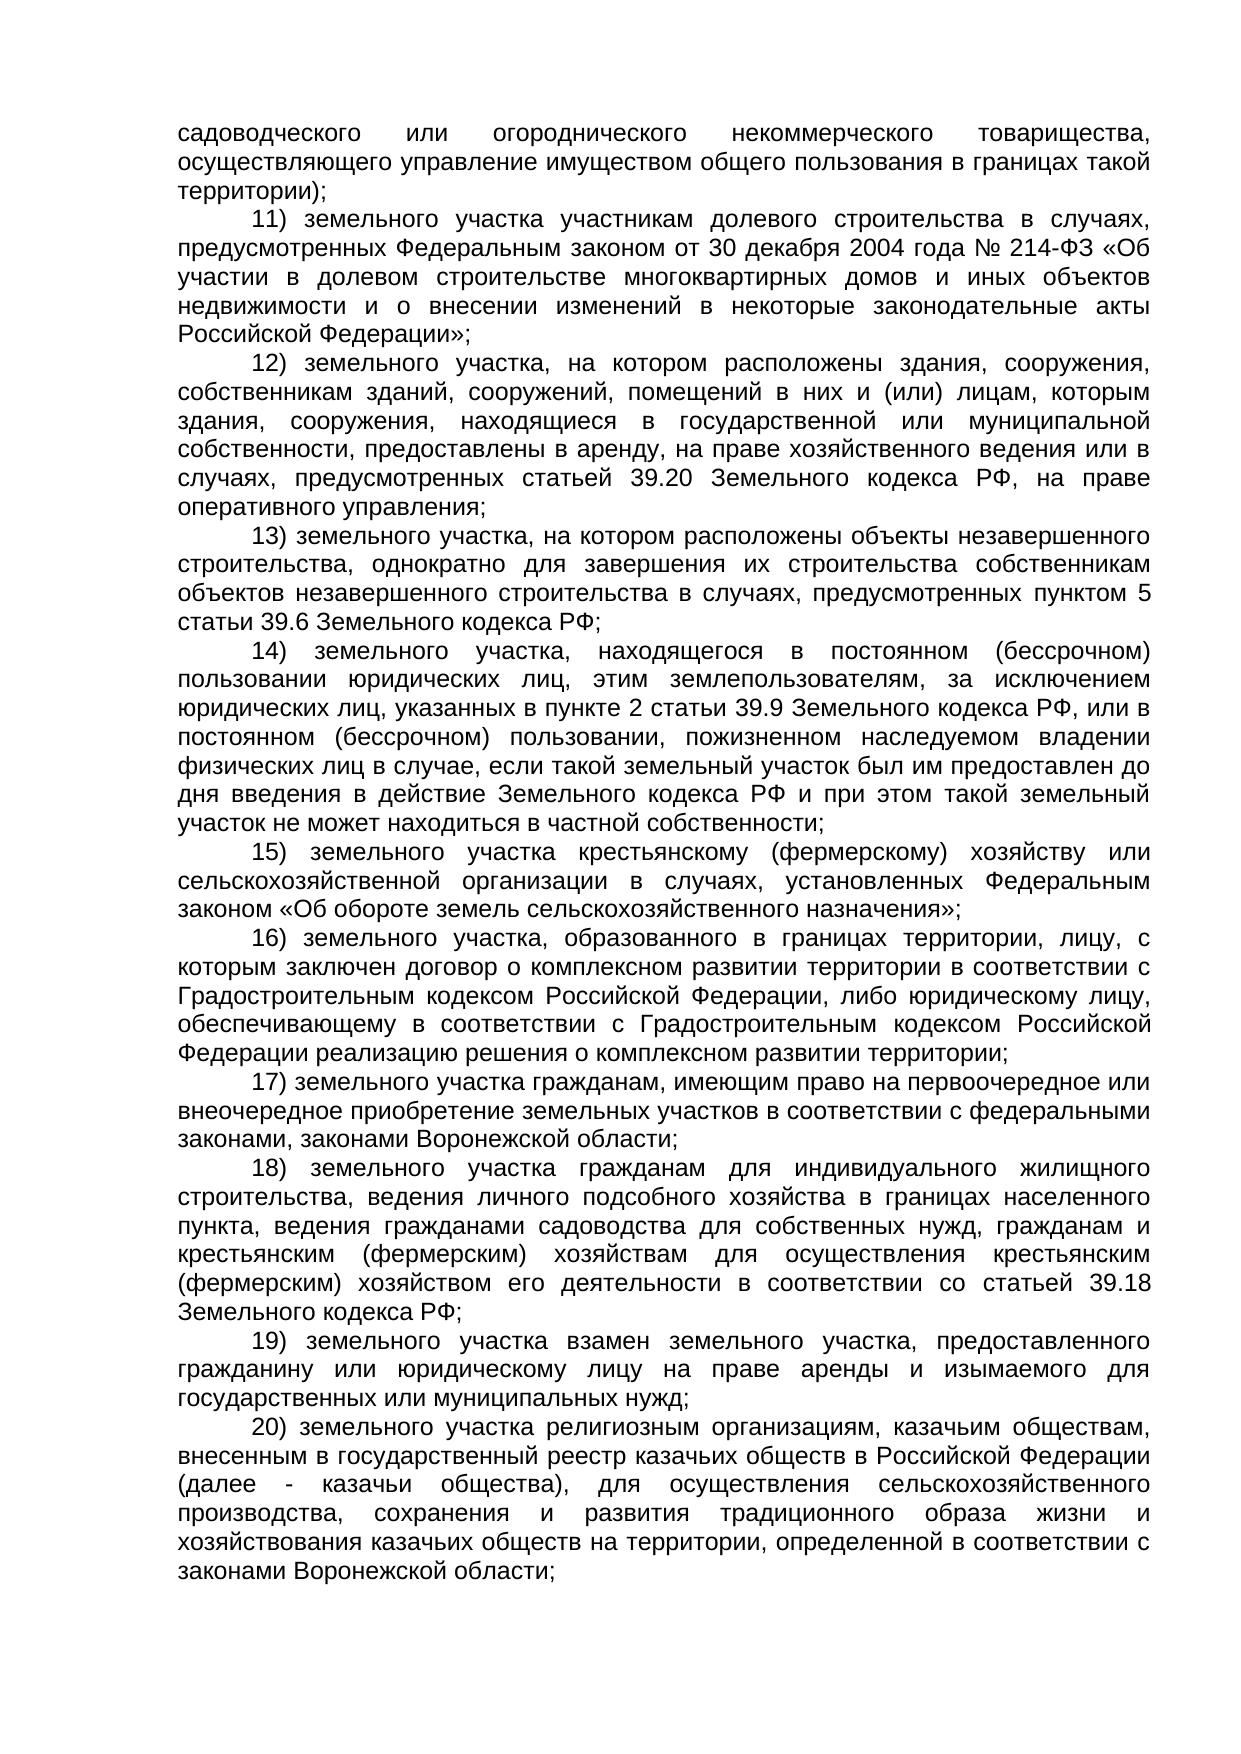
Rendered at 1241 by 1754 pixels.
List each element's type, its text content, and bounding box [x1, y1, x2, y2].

text 13) земельного участка, на котором расположены объекты незавершенного строительства, однократно для завершения их строительства собственникам объектов незавершенного строительства в случаях, предусмотренных пунктом 5 статьи 39.6 Земельного кодекса РФ; [177, 521, 1152, 636]
text 12) земельного участка, на котором расположены здания, сооружения, собственникам зданий, сооружений, помещений в них и (или) лицам, которым здания, сооружения, находящиеся в государственной или муниципальной собственности, предоставлены в аренду, на праве хозяйственного ведения или в случаях, предусмотренных статьей 39.20 Земельного кодекса РФ, на праве оперативного управления; [177, 348, 1152, 521]
text 17) земельного участка гражданам, имеющим право на первоочередное или внеочередное приобретение земельных участков в соответствии с федеральными законами, законами Воронежской области; [177, 1067, 1152, 1153]
text 15) земельного участка крестьянскому (фермерскому) хозяйству или сельскохозяйственной организации в случаях, установленных Федеральным законом «Об обороте земель сельскохозяйственного назначения»; [177, 837, 1152, 923]
text 14) земельного участка, находящегося в постоянном (бессрочном) пользовании юридических лиц, этим землепользователям, за исключением юридических лиц, указанных в пункте 2 статьи 39.9 Земельного кодекса РФ, или в постоянном (бессрочном) пользовании, пожизненном наследуемом владении физических лиц в случае, если такой земельный участок был им предоставлен до дня введения в действие Земельного кодекса РФ и при этом такой земельный участок не может находиться в частной собственности; [177, 636, 1152, 837]
text 16) земельного участка, образованного в границах территории, лицу, с которым заключен договор о комплексном развитии территории в соответствии с Градостроительным кодексом Российской Федерации, либо юридическому лицу, обеспечивающему в соответствии с Градостроительным кодексом Российской Федерации реализацию решения о комплексном развитии территории; [177, 923, 1152, 1067]
text 18) земельного участка гражданам для индивидуального жилищного строительства, ведения личного подсобного хозяйства в границах населенного пункта, ведения гражданами садоводства для собственных нужд, гражданам и крестьянским (фермерским) хозяйствам для осуществления крестьянским (фермерским) хозяйством его деятельности в соответствии со статьей 39.18 Земельного кодекса РФ; [177, 1153, 1152, 1326]
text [177, 118, 1152, 204]
text 11) земельного участка участникам долевого строительства в случаях, предусмотренных Федеральным законом от 30 декабря 2004 года № 214-ФЗ «Об участии в долевом строительстве многоквартирных домов и иных объектов недвижимости и о внесении изменений в некоторые законодательные акты Российской Федерации»; [177, 204, 1152, 348]
text 19) земельного участка взамен земельного участка, предоставленного гражданину или юридическому лицу на праве аренды и изымаемого для государственных или муниципальных нужд; [177, 1326, 1152, 1412]
text 20) земельного участка религиозным организациям, казачьим обществам, внесенным в государственный реестр казачьих обществ в Российской Федерации (далее - казачьи общества), для осуществления сельскохозяйственного производства, сохранения и развития традиционного образа жизни и хозяйствования казачьих обществ на территории, определенной в соответствии с законами Воронежской области; [177, 1412, 1152, 1584]
